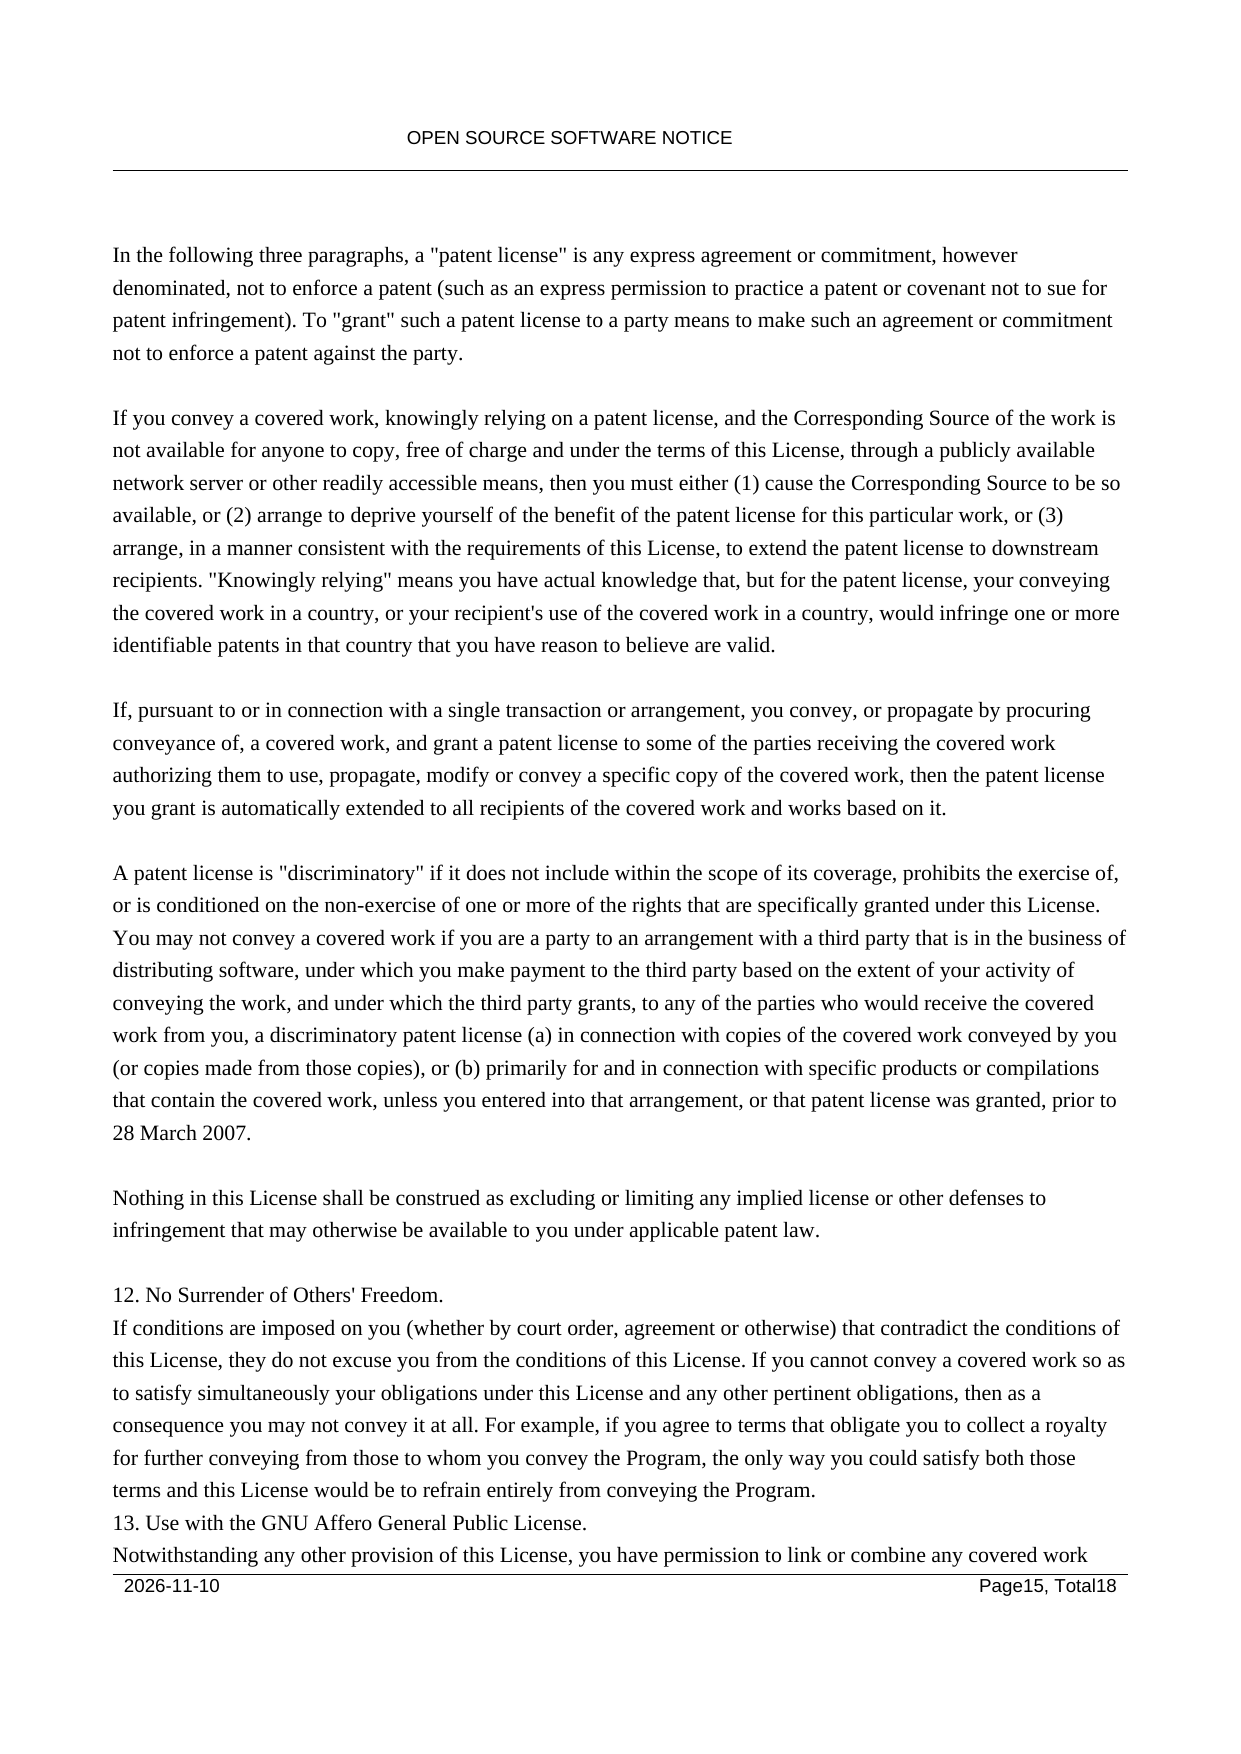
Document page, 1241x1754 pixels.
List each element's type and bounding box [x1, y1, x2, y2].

text [112, 206, 1128, 1571]
